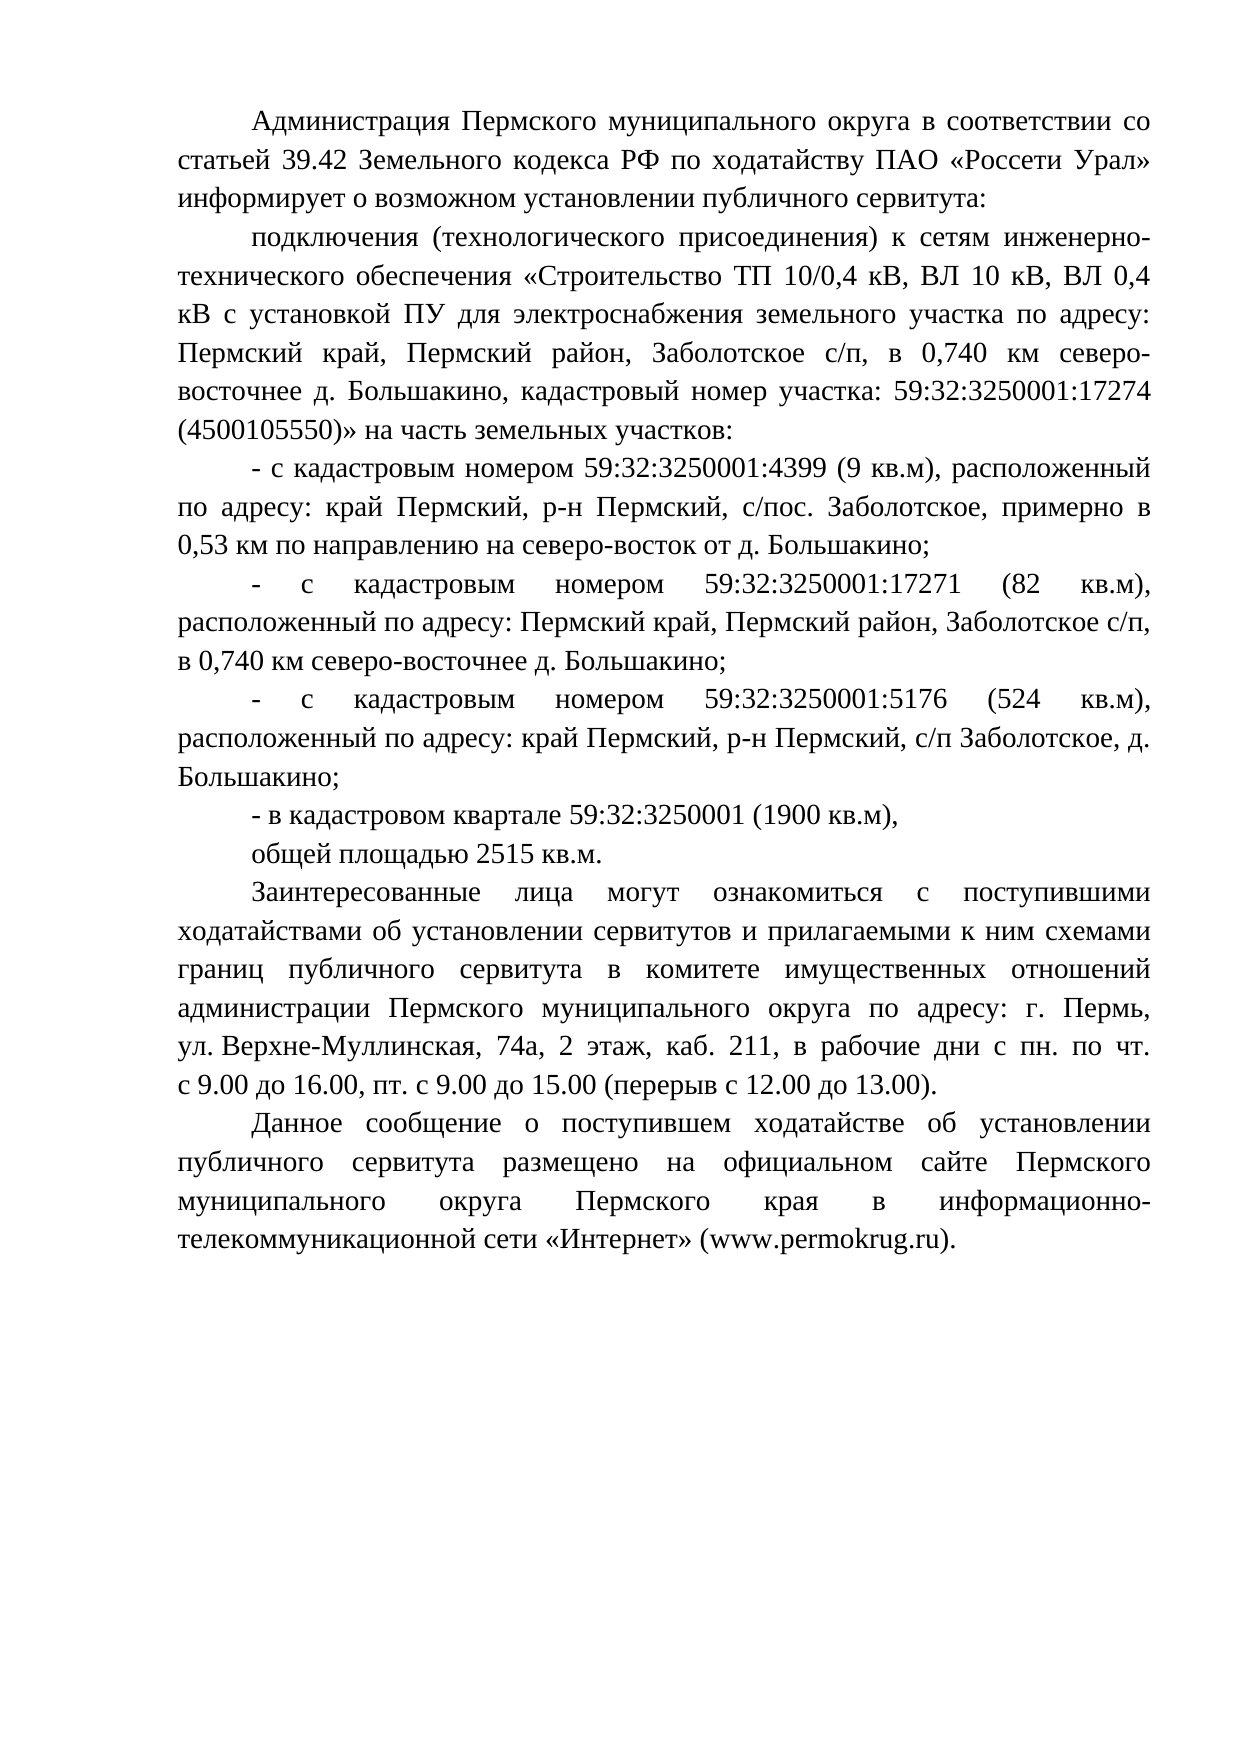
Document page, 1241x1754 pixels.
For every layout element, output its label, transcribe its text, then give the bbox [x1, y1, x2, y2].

list общей площадью 2515 кв.м. [177, 836, 1152, 869]
list - в кадастровом квартале 59:32:3250001 (1900 кв.м), [177, 797, 1152, 831]
list - с кадастровым номером 59:32:3250001:5176 (524 кв.м), расположенный по адресу: край Пермский, р-н Пермский, с/п Заболотское, д. Большакино; [177, 682, 1152, 792]
list Заинтересованные лица могут ознакомиться с поступившими ходатайствами об установлении сервитутов и прилагаемыми к ним схемами границ публичного сервитута в комитете имущественных отношений администрации Пермского муниципального округа по адресу: г. Пермь, ул. Верхне-Муллинская, 74а, 2 этаж, каб. 211, в рабочие дни с пн. по чт. с 9.00 до 16.00, пт. с 9.00 до 15.00 (перерыв с 12.00 до 13.00). [177, 874, 1152, 1101]
text Данное сообщение о поступившем ходатайстве об установлении публичного сервитута размещено на официальном сайте Пермского муниципального округа Пермского края в информационно-телекоммуникационной сети «Интернет» (www.permokrug.ru). [177, 1106, 1152, 1255]
list подключения (технологического присоединения) к сетям инженерно-технического обеспечения «Строительство ТП 10/0,4 кВ, ВЛ 10 кВ, ВЛ 0,4 кВ с установкой ПУ для электроснабжения земельного участка по адресу: Пермский край, Пермский район, Заболотское с/п, в 0,740 км северо-восточнее д. Большакино, кадастровый номер участка: 59:32:3250001:17274 (4500105550)» на часть земельных участков: [177, 219, 1152, 445]
list - с кадастровым номером 59:32:3250001:4399 (9 кв.м), расположенный по адресу: край Пермский, р-н Пермский, с/пос. Заболотское, примерно в 0,53 км по направлению на северо-восток от д. Большакино; [177, 450, 1152, 561]
list - с кадастровым номером 59:32:3250001:17271 (82 кв.м), расположенный по адресу: Пермский край, Пермский район, Заболотское с/п, в 0,740 км северо-восточнее д. Большакино; [177, 566, 1152, 677]
text Администрация Пермского муниципального округа в соответствии со статьей 39.42 Земельного кодекса РФ по ходатайству ПАО «Россети Урал» информирует о возможном установлении публичного сервитута: [177, 103, 1152, 214]
